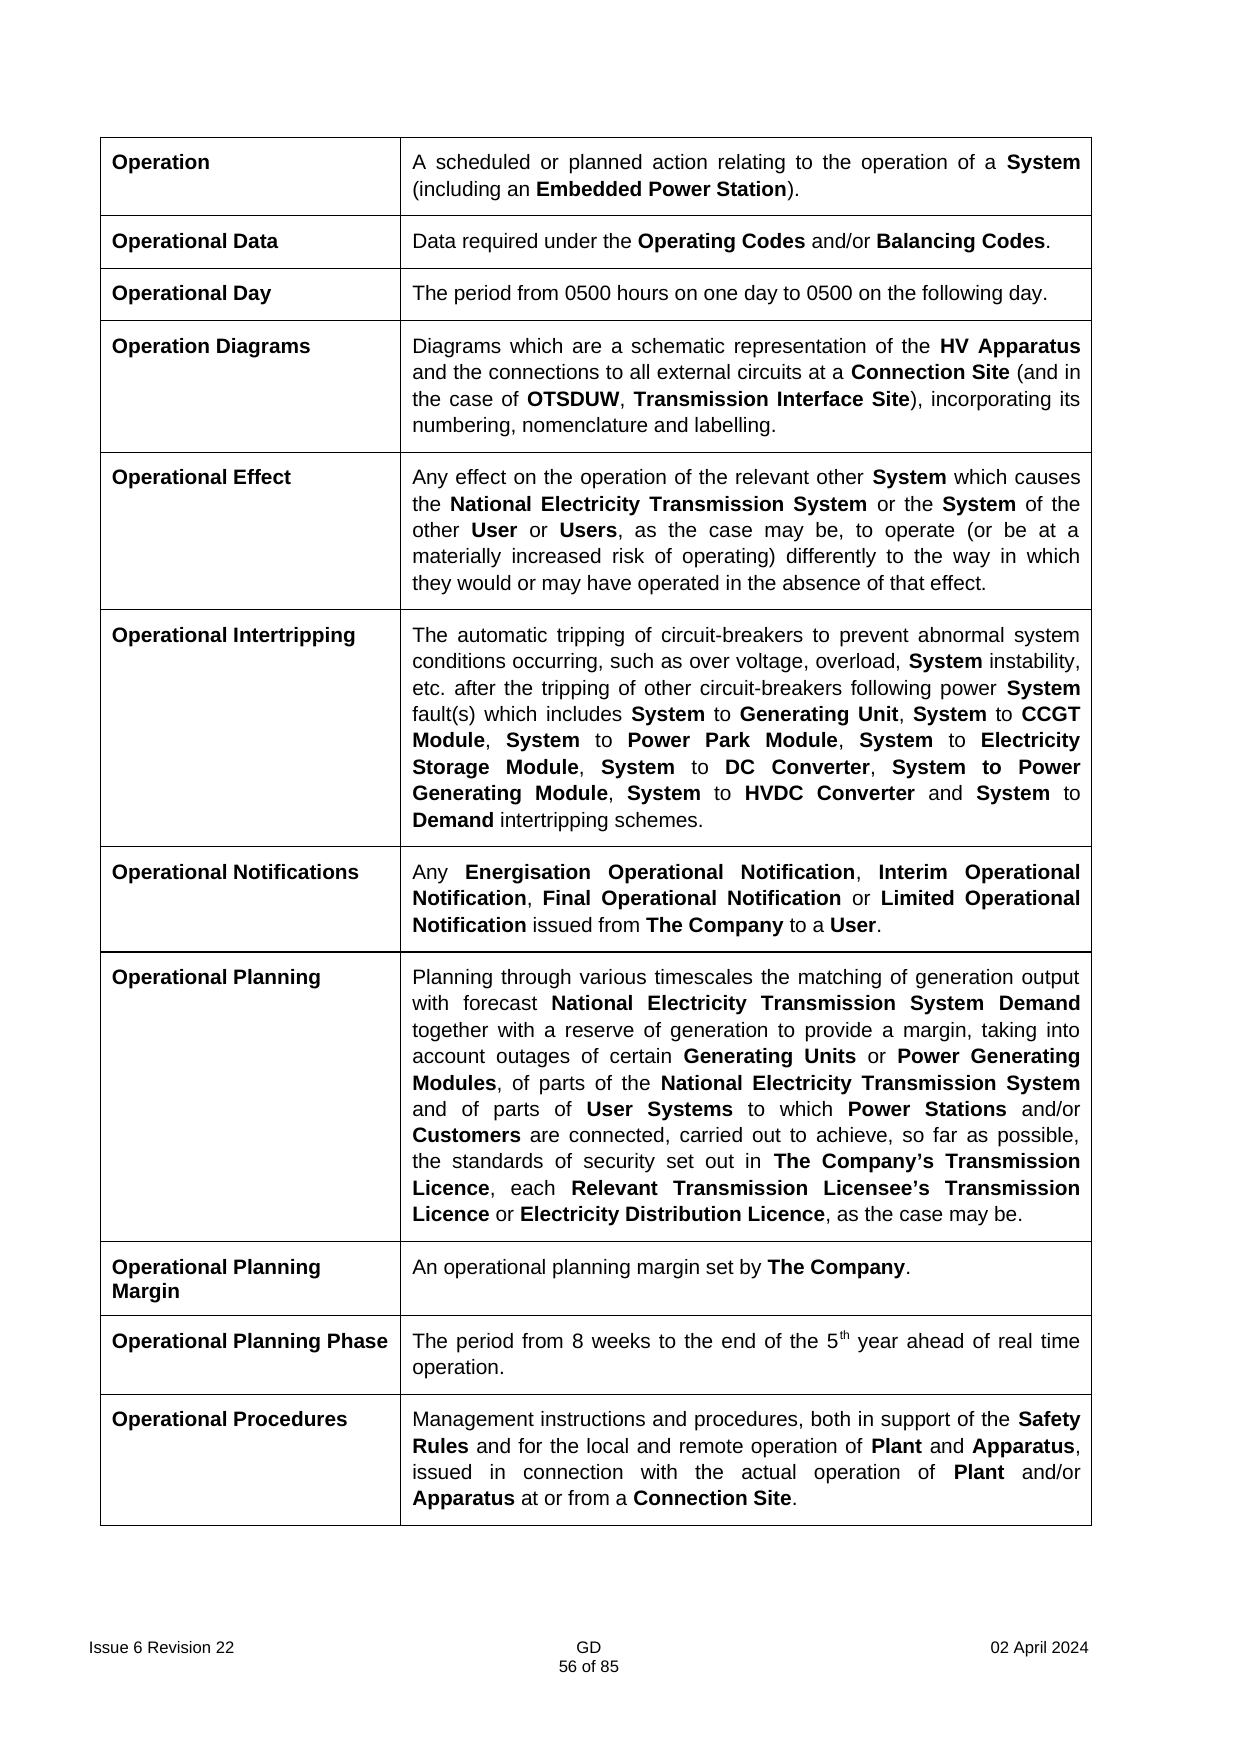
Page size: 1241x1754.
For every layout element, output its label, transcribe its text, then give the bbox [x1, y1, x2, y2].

table_cell The period from 8 weeks to the end of the 5th year ahead of real time operation. [401, 1316, 1091, 1394]
table_cell Operational Notifications [101, 847, 400, 951]
table_cell Operation Diagrams [101, 321, 400, 452]
table_cell Operational Planning Phase [101, 1316, 400, 1394]
table_cell Operational Planning Margin [101, 1242, 400, 1315]
table_cell Operational Day [101, 269, 400, 320]
table_cell The automatic tripping of circuit-breakers to prevent abnormal system conditions occurring, such as over voltage, overload, System instability, etc. after the tripping of other circuit-breakers following power System fault(s) which includes System to Generating Unit, System to CCGT Module, System to Power Park Module, System to Electricity Storage Module, System to DC Converter, System to Power Generating Module, System to HVDC Converter and System to Demand intertripping schemes. [401, 610, 1091, 846]
table_cell Operation [101, 138, 400, 215]
table_cell A scheduled or planned action relating to the operation of a System (including an Embedded Power Station). [401, 138, 1091, 215]
table_cell Any effect on the operation of the relevant other System which causes the National Electricity Transmission System or the System of the other User or Users, as the case may be, to operate (or be at a materially increased risk of operating) differently to the way in which they would or may have operated in the absence of that effect. [401, 453, 1091, 609]
table_cell Operational Data [101, 216, 400, 268]
table_cell Operational Effect [101, 453, 400, 609]
table_cell Operational Procedures [101, 1395, 400, 1525]
table_cell Diagrams which are a schematic representation of the HV Apparatus and the connections to all external circuits at a Connection Site (and in the case of OTSDUW, Transmission Interface Site), incorporating its numbering, nomenclature and labelling. [401, 321, 1091, 452]
table_cell Any Energisation Operational Notification, Interim Operational Notification, Final Operational Notification or Limited Operational Notification issued from The Company to a User. [401, 847, 1091, 951]
table_cell Operational Planning [101, 953, 400, 1241]
table_cell Operational Intertripping [101, 610, 400, 846]
table_cell Data required under the Operating Codes and/or Balancing Codes. [401, 216, 1091, 268]
table_cell The period from 0500 hours on one day to 0500 on the following day. [401, 269, 1091, 320]
table_cell Management instructions and procedures, both in support of the Safety Rules and for the local and remote operation of Plant and Apparatus, issued in connection with the actual operation of Plant and/or Apparatus at or from a Connection Site. [401, 1395, 1091, 1525]
table_cell Planning through various timescales the matching of generation output with forecast National Electricity Transmission System Demand together with a reserve of generation to provide a margin, taking into account outages of certain Generating Units or Power Generating Modules, of parts of the National Electricity Transmission System and of parts of User Systems to which Power Stations and/or Customers are connected, carried out to achieve, so far as possible, the standards of security set out in The Company’s Transmission Licence, each Relevant Transmission Licensee’s Transmission Licence or Electricity Distribution Licence, as the case may be. [401, 953, 1091, 1241]
table_cell An operational planning margin set by The Company. [401, 1242, 1091, 1315]
